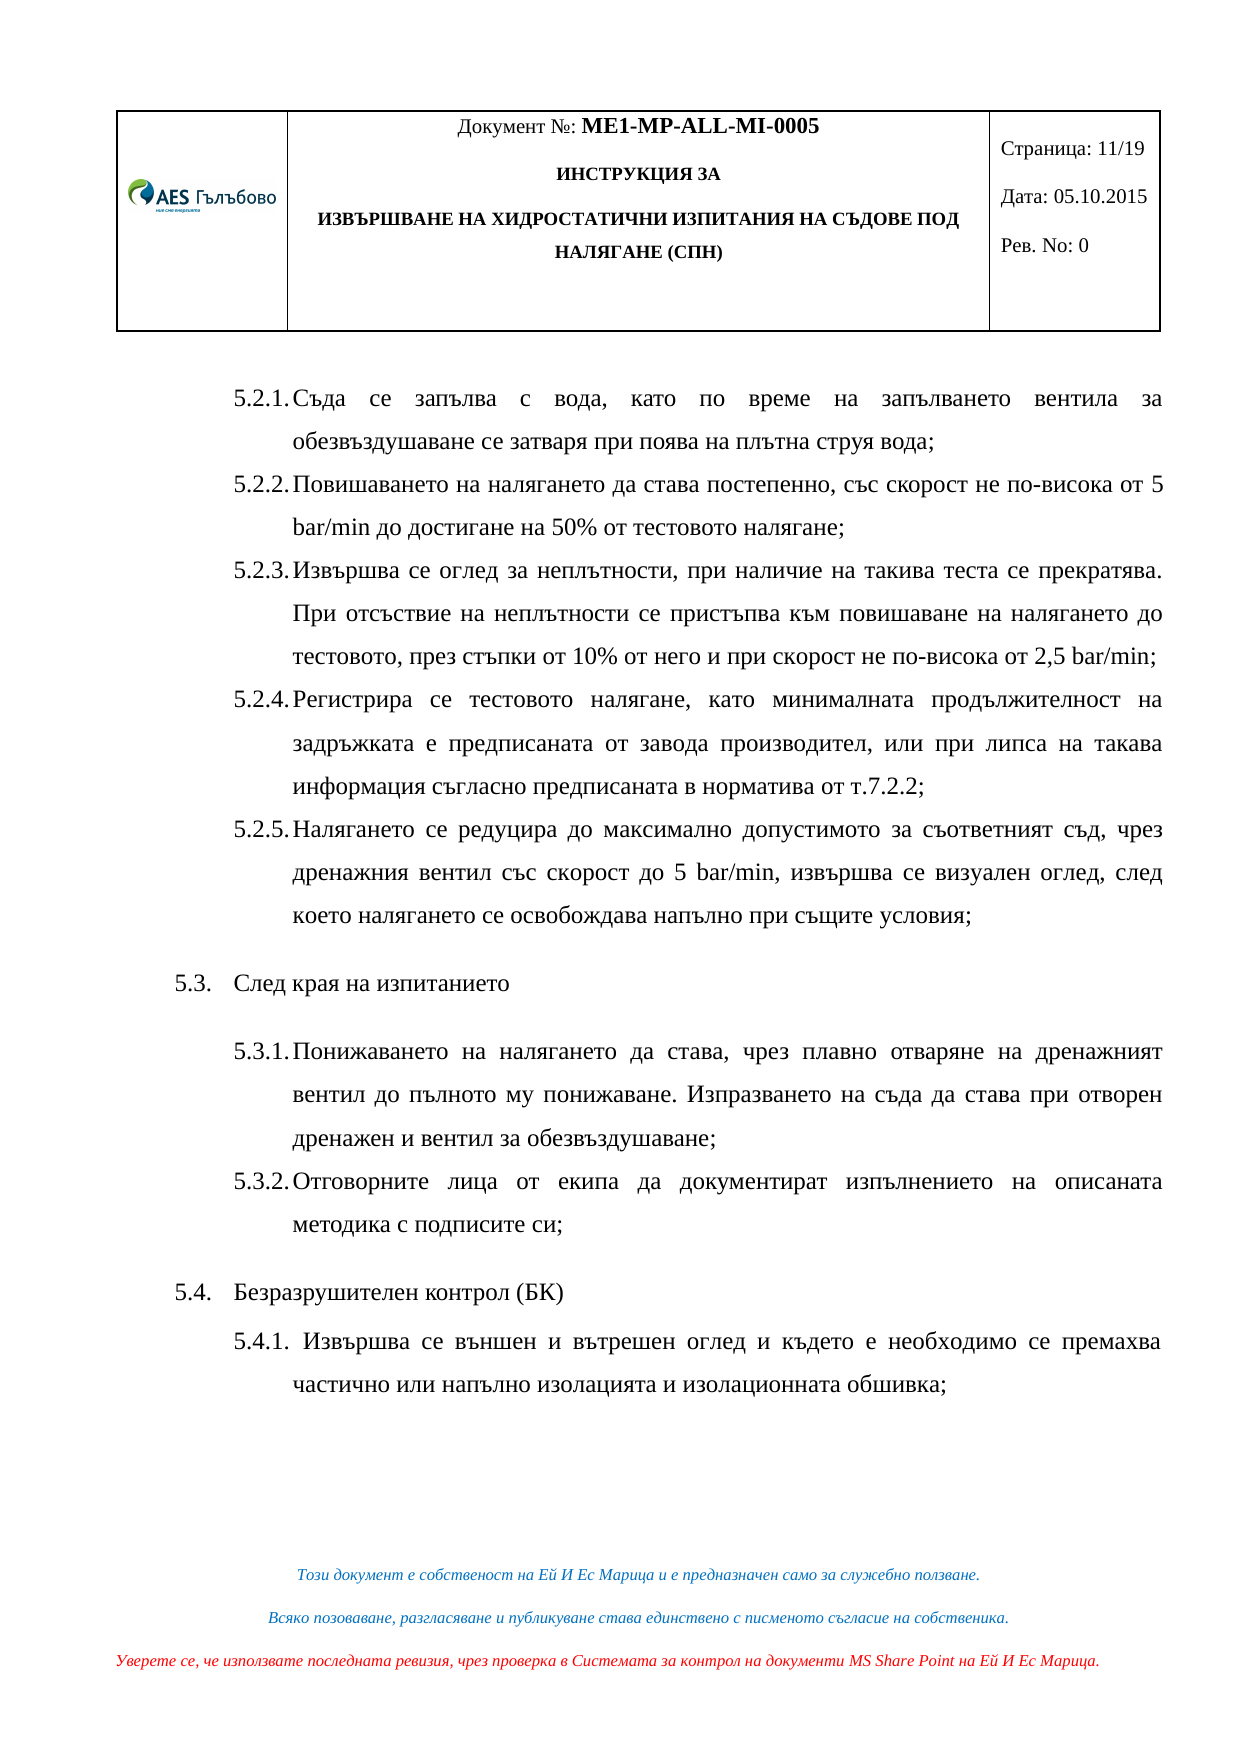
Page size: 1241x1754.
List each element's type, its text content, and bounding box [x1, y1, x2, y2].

list Извършва се оглед за неплътности, при наличие на такива теста се прекратява. При отсъствие на неплътности се пристъпва към повишаване на налягането до тестовото, през стъпки от 10% от него и при скорост не по-висока от 2,5 bar/min; [233, 555, 1163, 670]
picture [128, 179, 276, 213]
list Отговорните лица от екипа да документират изпълнението на описаната методика с подписите си; [233, 1166, 1163, 1238]
list Регистрира се тестовото налягане, като минималната продължителност на задръжката е предписаната от завода производител, или при липса на такава информация съгласно предписаната в норматива от т.7.2.2; [233, 684, 1163, 799]
subtitle Безразрушителен контрол (БК) [174, 1277, 1162, 1306]
list Извършва се външен и вътрешен оглед и където е необходимо се премахва частично или напълно изолацията и изолационната обшивка; [233, 1326, 1162, 1398]
subtitle След края на изпитанието [174, 968, 1162, 997]
list Налягането се редуцира до максимално допустимото за съответният съд, чрез дренажния вентил със скорост до 5 bar/min, извършва се визуален оглед, след което налягането се освобождава напълно при същите условия; [233, 814, 1163, 929]
list Съда се запълва с вода, като по време на запълването вентила за обезвъздушаване се затваря при поява на плътна струя вода; [233, 383, 1163, 454]
list Понижаването на налягането да става, чрез плавно отваряне на дренажният вентил до пълното му понижаване. Изпразването на съда да става при отворен дренажен и вентил за обезвъздушаване; [233, 1036, 1163, 1151]
list Повишаването на налягането да става постепенно, със скорост не по-висока от 5 bar/min до достигане на 50% от тестовото налягане; [233, 469, 1163, 541]
